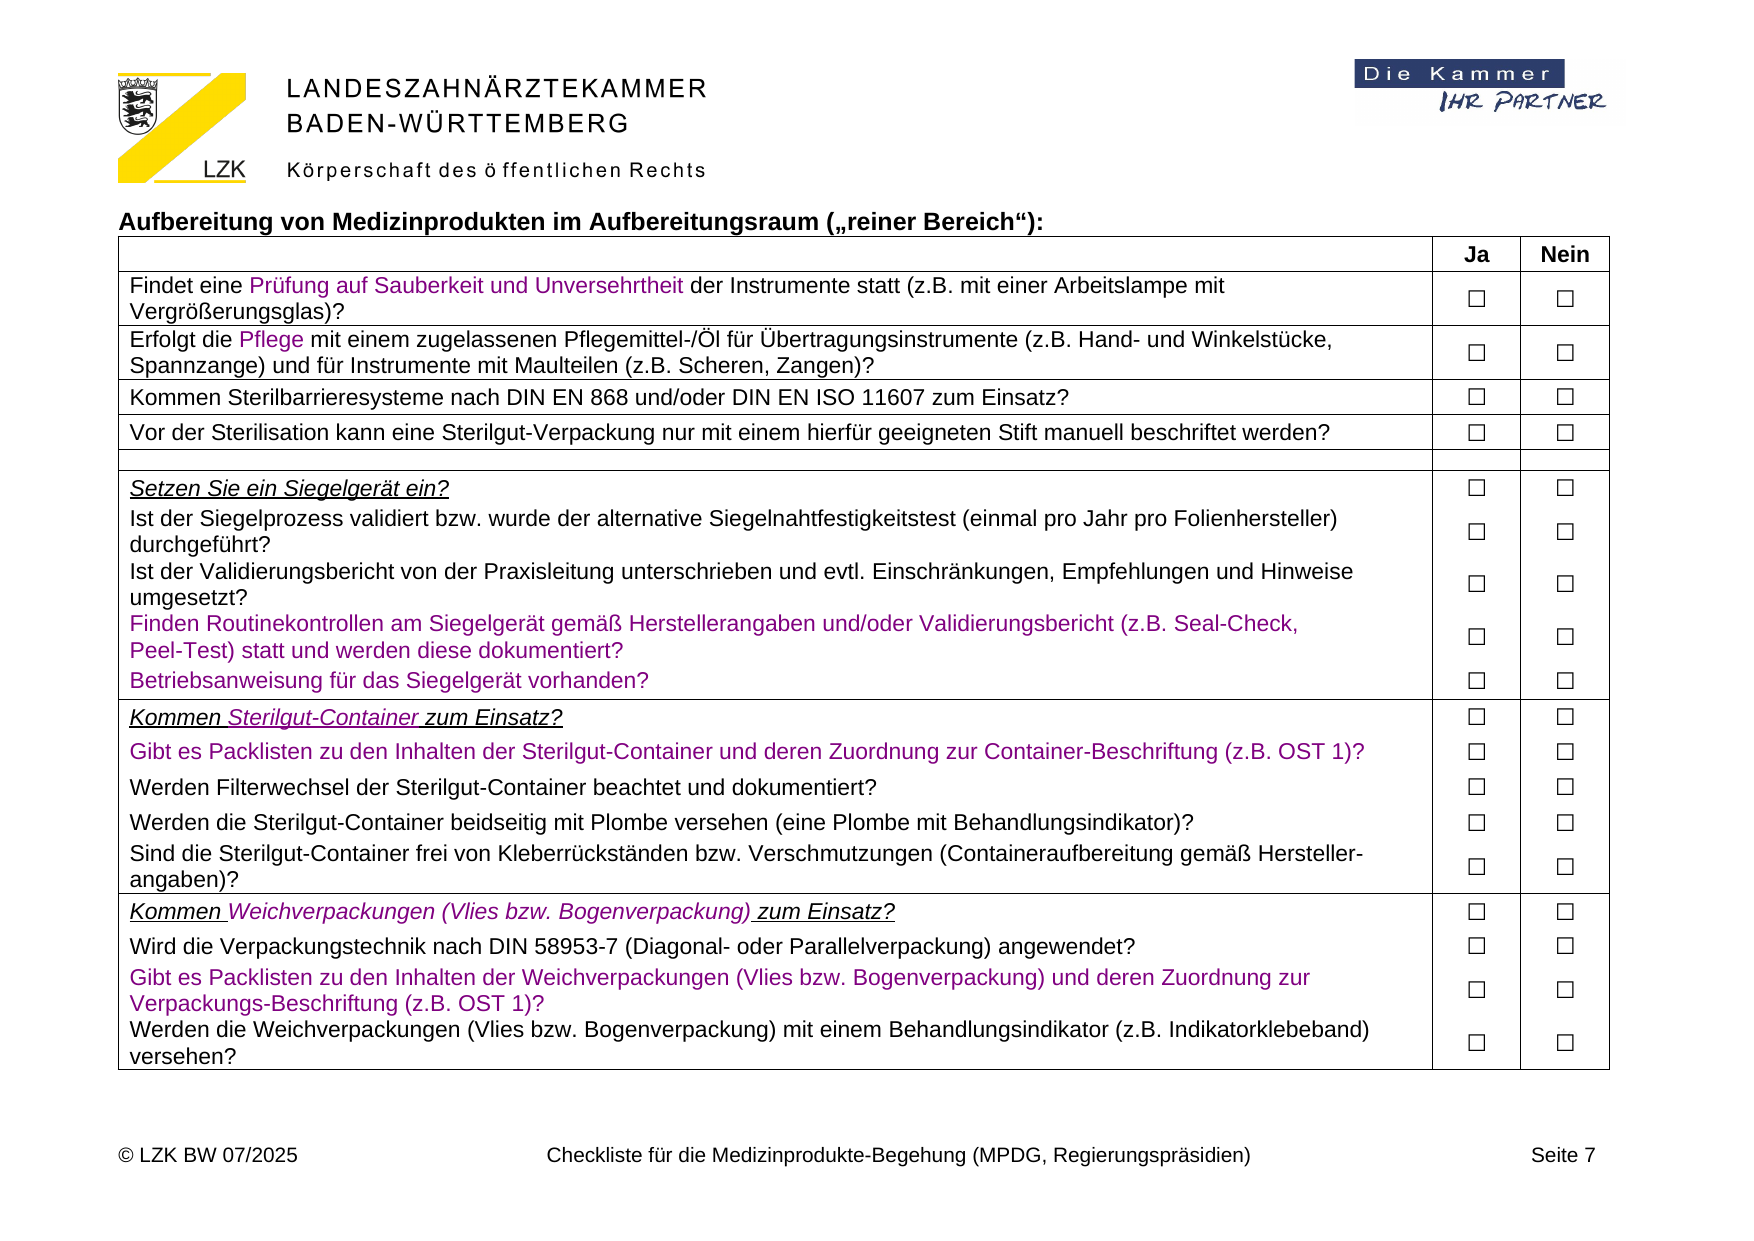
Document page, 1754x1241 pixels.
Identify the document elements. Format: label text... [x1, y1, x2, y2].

table_cell Erfolgt die Pflege mit einem zugelassenen Pflegemittel-/Öl für Übertragungsinstrumente (z.B. Hand- und Winkelstücke, Spannzange) und für Instrumente mit Maulteilen (z.B. Scheren, Zangen)? [119, 326, 1432, 378]
picture [1354, 59, 1627, 126]
table_cell Setzen Sie ein Siegelgerät ein? [119, 471, 1432, 505]
table_cell Wird die Verpackungstechnik nach DIN 58953-7 (Diagonal- oder Parallelverpackung) angewendet? [119, 928, 1432, 964]
table_cell Vor der Sterilisation kann eine Sterilgut-Verpackung nur mit einem hierfür geeigneten Stift manuell beschriftet werden? [119, 415, 1432, 449]
table_header [119, 237, 1432, 271]
table_cell Werden die Sterilgut-Container beidseitig mit Plombe versehen (eine Plombe mit Behandlungsindikator)? [119, 805, 1432, 840]
table_cell Gibt es Packlisten zu den Inhalten der Sterilgut-Container und deren Zuordnung zur Container-Beschriftung (z.B. OST 1)? [119, 734, 1432, 769]
table_cell Ist der Validierungsbericht von der Praxisleitung unterschrieben und evtl. Einschränkungen, Empfehlungen und Hinweise umgesetzt? [119, 558, 1432, 610]
table_cell Werden Filterwechsel der Sterilgut-Container beachtet und dokumentiert? [119, 769, 1432, 805]
text Aufbereitung von Medizinprodukten im Aufbereitungsraum („reiner Bereich“): [118, 207, 1532, 236]
table_cell Gibt es Packlisten zu den Inhalten der Weichverpackungen (Vlies bzw. Bogenverpackung) und deren Zuordnung zur Verpackungs-Beschriftung (z.B. OST 1)? [119, 964, 1432, 1016]
table_cell Findet eine Prüfung auf Sauberkeit und Unversehrtheit der Instrumente statt (z.B. mit einer Arbeitslampe mit Vergrößerungsglas)? [119, 272, 1432, 325]
table_cell [1521, 450, 1609, 469]
table_header Ja [1433, 237, 1520, 271]
table_cell [119, 450, 1432, 469]
table_cell Kommen Weichverpackungen (Vlies bzw. Bogenverpackung) zum Einsatz? [119, 894, 1432, 928]
table_header Nein [1521, 237, 1609, 271]
table_cell Betriebsanweisung für das Siegelgerät vorhanden? [119, 663, 1432, 698]
table_cell Kommen Sterilbarrieresysteme nach DIN EN 868 und/oder DIN EN ISO 11607 zum Einsatz? [119, 380, 1432, 414]
table_cell Kommen Sterilgut-Container zum Einsatz? [119, 700, 1432, 734]
table_cell [1433, 450, 1520, 469]
table_cell Werden die Weichverpackungen (Vlies bzw. Bogenverpackung) mit einem Behandlungsindikator (z.B. Indikatorklebeband) versehen? [119, 1016, 1432, 1069]
table_cell Ist der Siegelprozess validiert bzw. wurde der alternative Siegelnahtfestigkeitstest (einmal pro Jahr pro Folienhersteller) durchgeführt? [119, 505, 1432, 558]
table_cell Finden Routinekontrollen am Siegelgerät gemäß Herstellerangaben und/oder Validierungsbericht (z.B. Seal-Check, Peel-Test) statt und werden diese dokumentiert? [119, 610, 1432, 663]
picture [118, 73, 709, 183]
table_cell Sind die Sterilgut-Container frei von Kleberrückständen bzw. Verschmutzungen (Containeraufbereitung gemäß Hersteller- angaben)? [119, 840, 1432, 893]
